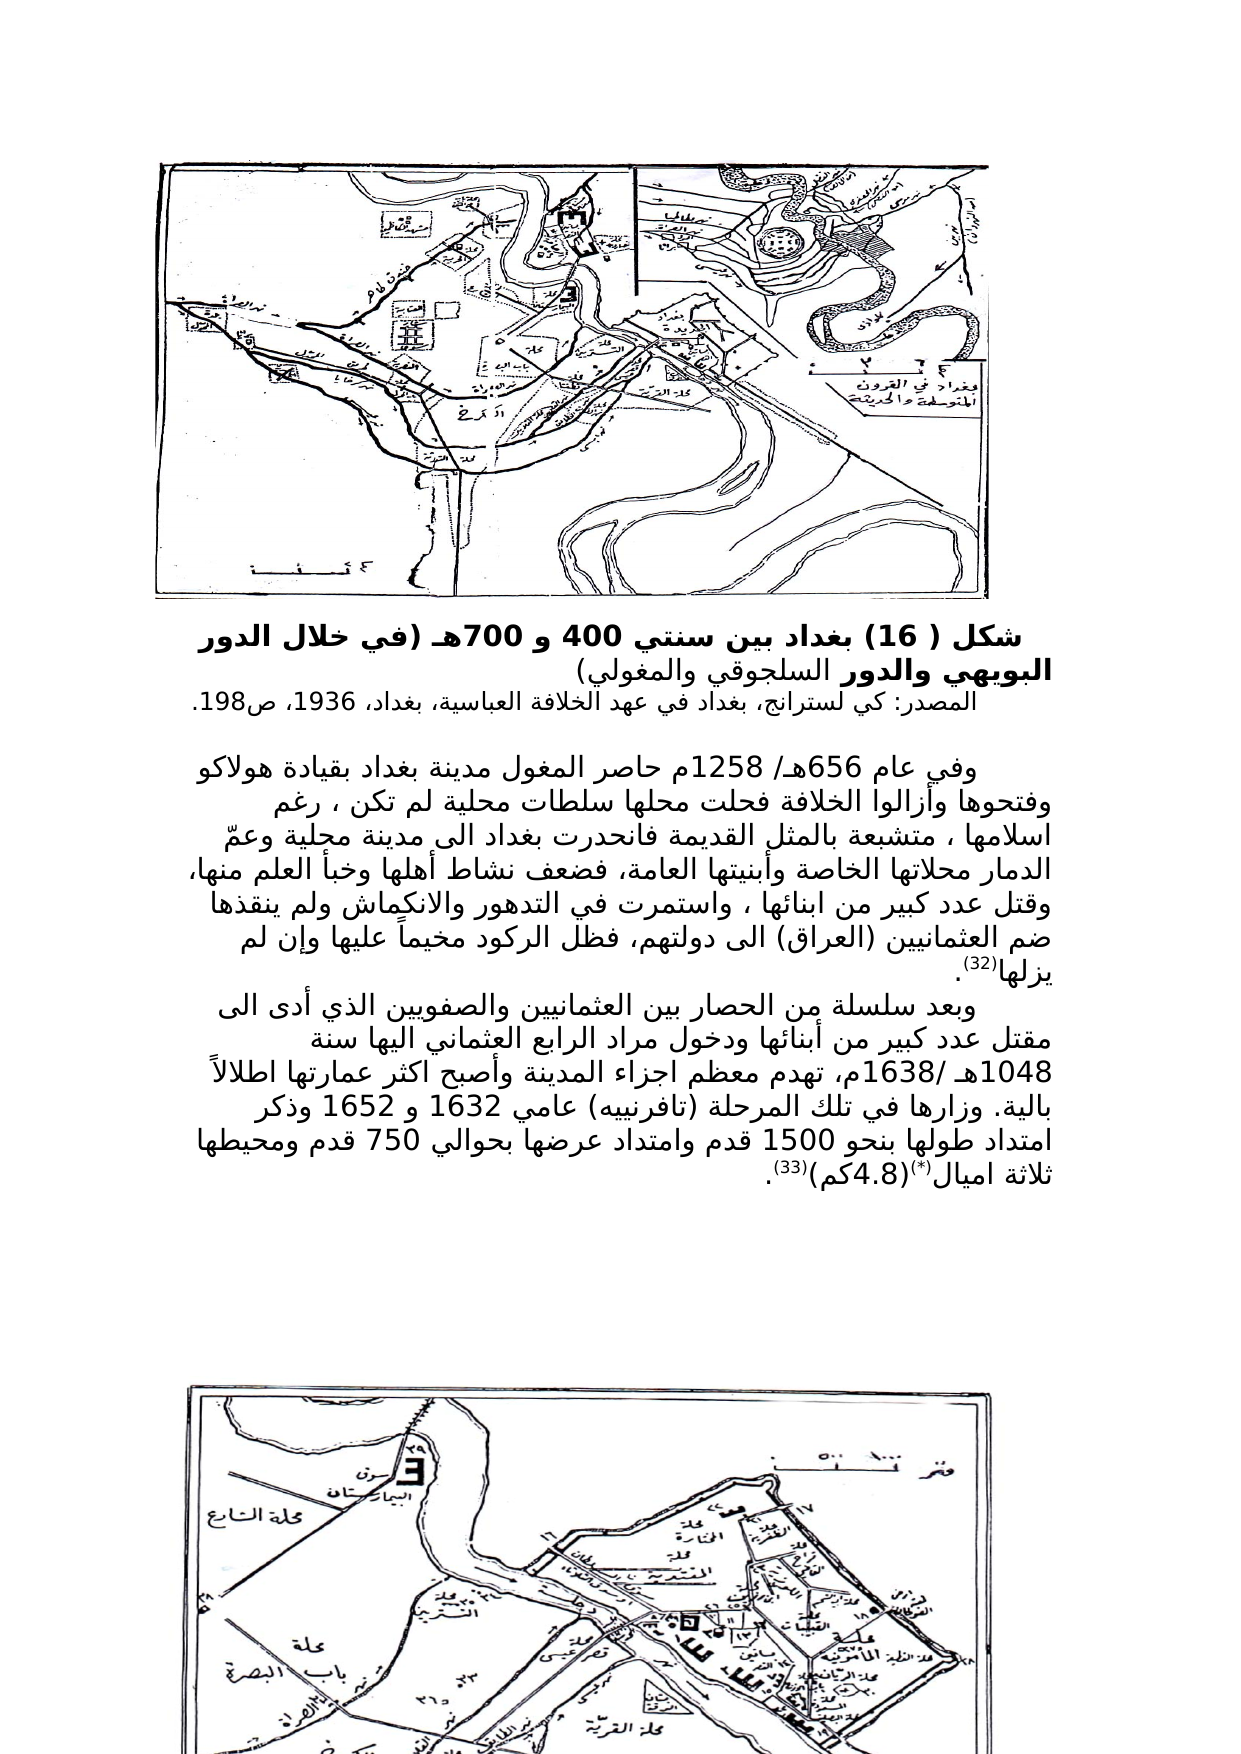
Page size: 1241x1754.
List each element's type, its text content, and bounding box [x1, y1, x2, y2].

text المصدر: كي لسترانج، بغداد في عهد الخلافة العباسية، بغداد، 1936، ص198. [187, 687, 1053, 717]
text شكل ( 16) بغداد بين سنتي 400 و 700هـ (في خلال الدور البويهي والدور السلجوقي والمغولي) [187, 619, 1053, 687]
text وفي عام 656هـ/ 1258م حاصر المغول مدينة بغداد بقيادة هولاكو وفتحوها وأزالوا الخلافة فحلت محلها سلطات محلية لم تكن ، رغم اسلامها ، متشبعة بالمثل القديمة فانحدرت بغداد الى مدينة محلية وعمّ الدمار محلاتها الخاصة وأبنيتها العامة، فضعف نشاط أهلها وخبأ العلم منها، وقتل عدد كبير من ابنائها ، واستمرت في التدهور والانكماش ولم ينقذها ضم العثمانيين (العراق) الى دولتهم، فظل الركود مخيماً عليها وإن لم يزلها(32). [187, 750, 1053, 988]
text وبعد سلسلة من الحصار بين العثمانيين والصفويين الذي أدى الى مقتل عدد كبير من أبنائها ودخول مراد الرابع العثماني اليها سنة 1048هـ /1638م، تهدم معظم اجزاء المدينة وأصبح اكثر عمارتها اطلالاً بالية. وزارها في تلك المرحلة (تافرنييه) عامي 1632 و 1652 وذكر امتداد طولها بنحو 1500 قدم وامتداد عرضها بحوالي 750 قدم ومحيطها ثلاثة اميال(*)(4.8كم)(33). [187, 988, 1053, 1192]
picture [167, 1376, 1010, 1754]
picture [155, 160, 989, 599]
